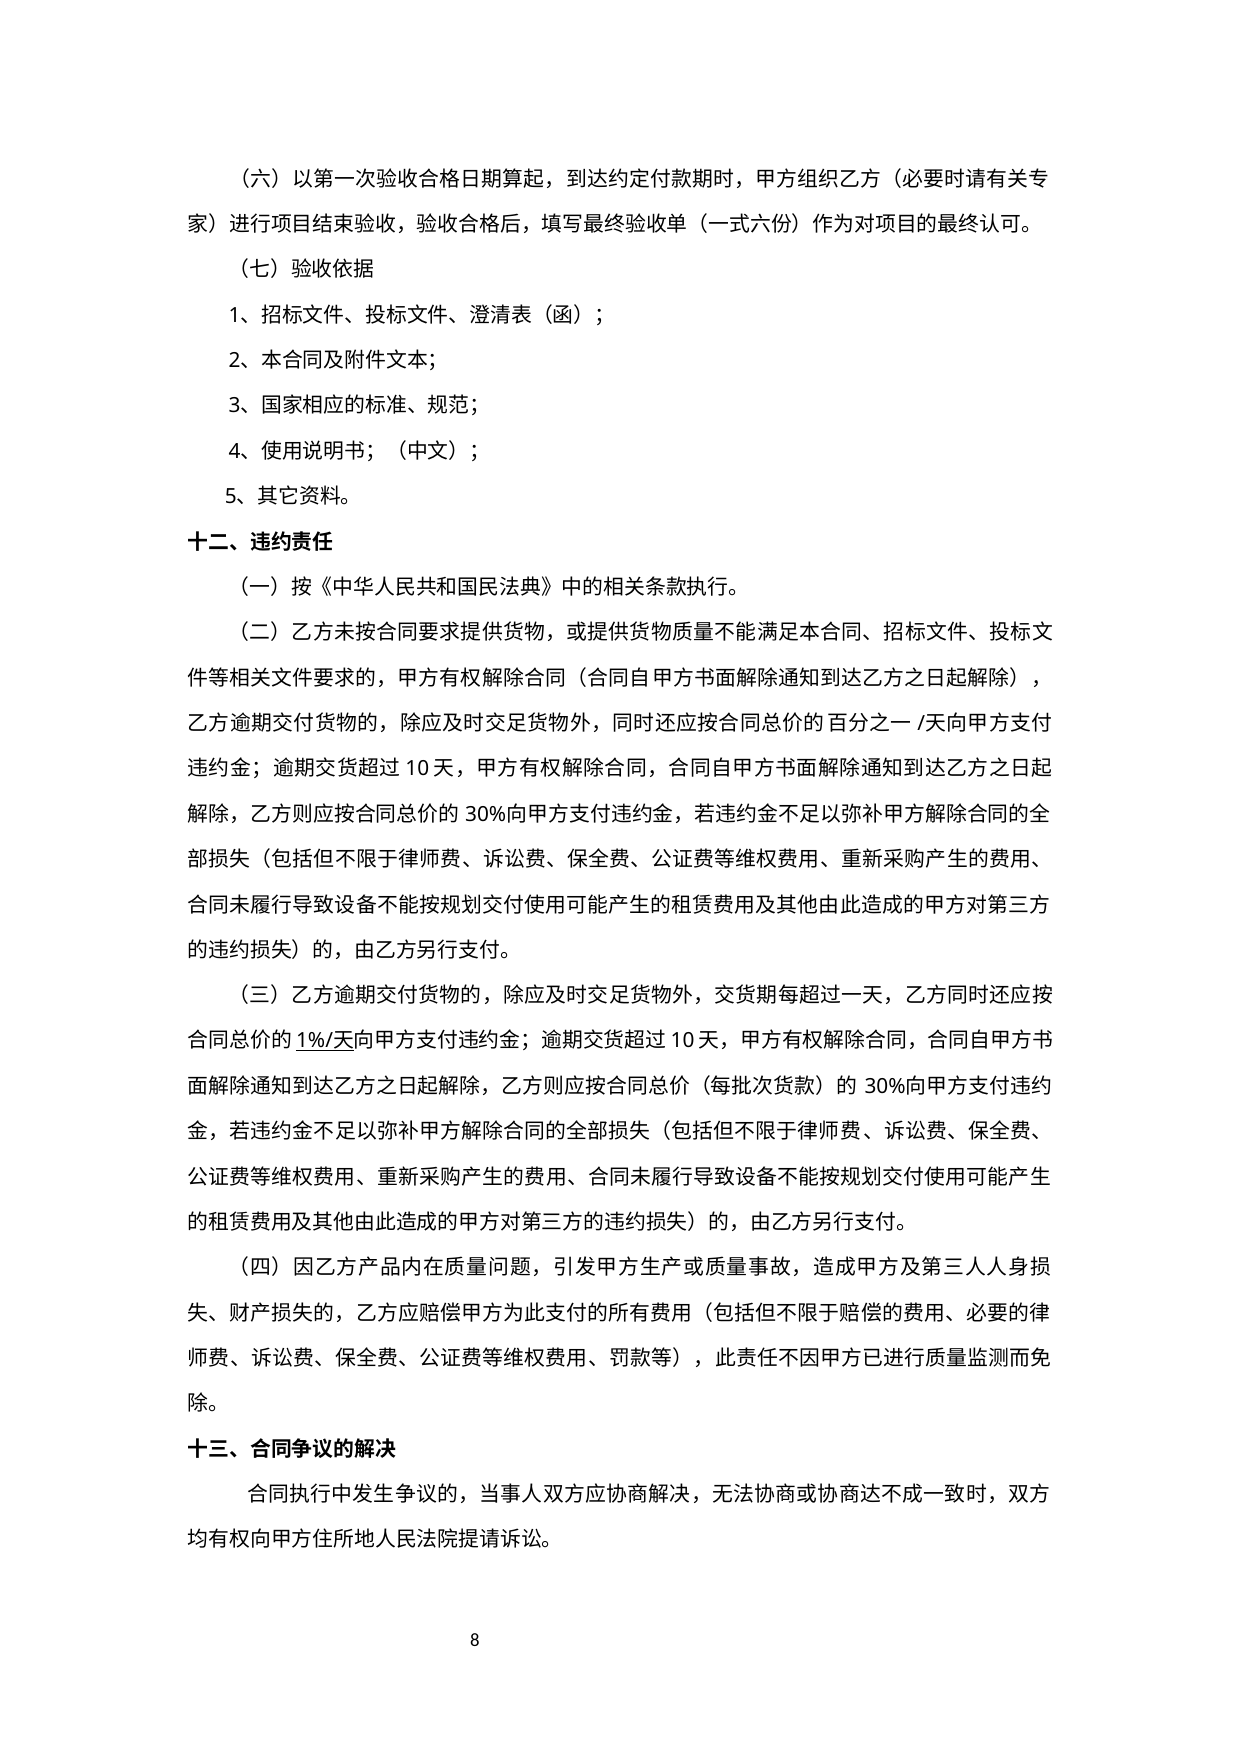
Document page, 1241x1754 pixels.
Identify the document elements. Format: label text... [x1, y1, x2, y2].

text （四）因乙方产品内在质量问题，引发甲方生产或质量事故，造成甲方及第三人人身损失、财产损失的，乙方应赔偿甲方为此支付的所有费用（包括但不限于赔偿的费用、必要的律师费、诉讼费、保全费、公证费等维权费用、罚款等），此责任不因甲方已进行质量监测而免除。 [187, 1251, 1053, 1417]
text 1、招标文件、投标文件、澄清表（函）； [187, 298, 1053, 328]
text 4、使用说明书；（中文）； [187, 434, 1053, 464]
text 十二、违约责任 [187, 525, 1053, 555]
text （六）以第一次验收合格日期算起，到达约定付款期时，甲方组织乙方（必要时请有关专家）进行项目结束验收，验收合格后，填写最终验收单（一式六份）作为对项目的最终认可。 [187, 162, 1053, 237]
text （一）按《中华人民共和国民法典》中的相关条款执行。 [187, 570, 1053, 601]
text 5、其它资料。 [187, 479, 1053, 510]
text 2、本合同及附件文本； [187, 343, 1053, 374]
text （二）乙方未按合同要求提供货物，或提供货物质量不能满足本合同、招标文件、投标文件等相关文件要求的，甲方有权解除合同（合同自甲方书面解除通知到达乙方之日起解除），乙方逾期交付货物的，除应及时交足货物外，同时还应按合同总价的百分之一 /天向甲方支付违约金；逾期交货超过10天，甲方有权解除合同，合同自甲方书面解除通知到达乙方之日起解除，乙方则应按合同总价的30%向甲方支付违约金，若违约金不足以弥补甲方解除合同的全部损失（包括但不限于律师费、诉讼费、保全费、公证费等维权费用、重新采购产生的费用、合同未履行导致设备不能按规划交付使用可能产生的租赁费用及其他由此造成的甲方对第三方的违约损失）的，由乙方另行支付。 [187, 616, 1053, 963]
text 合同执行中发生争议的，当事人双方应协商解决，无法协商或协商达不成一致时，双方均有权向甲方住所地人民法院提请诉讼。 [187, 1477, 1053, 1553]
text （三）乙方逾期交付货物的，除应及时交足货物外，交货期每超过一天，乙方同时还应按合同总价的1%/天向甲方支付违约金；逾期交货超过10天，甲方有权解除合同，合同自甲方书面解除通知到达乙方之日起解除，乙方则应按合同总价（每批次货款）的30%向甲方支付违约金，若违约金不足以弥补甲方解除合同的全部损失（包括但不限于律师费、诉讼费、保全费、公证费等维权费用、重新采购产生的费用、合同未履行导致设备不能按规划交付使用可能产生的租赁费用及其他由此造成的甲方对第三方的违约损失）的，由乙方另行支付。 [187, 978, 1053, 1235]
text 十三、合同争议的解决 [187, 1432, 1053, 1462]
text 3、国家相应的标准、规范； [187, 389, 1053, 419]
text （七）验收依据 [187, 253, 1053, 283]
